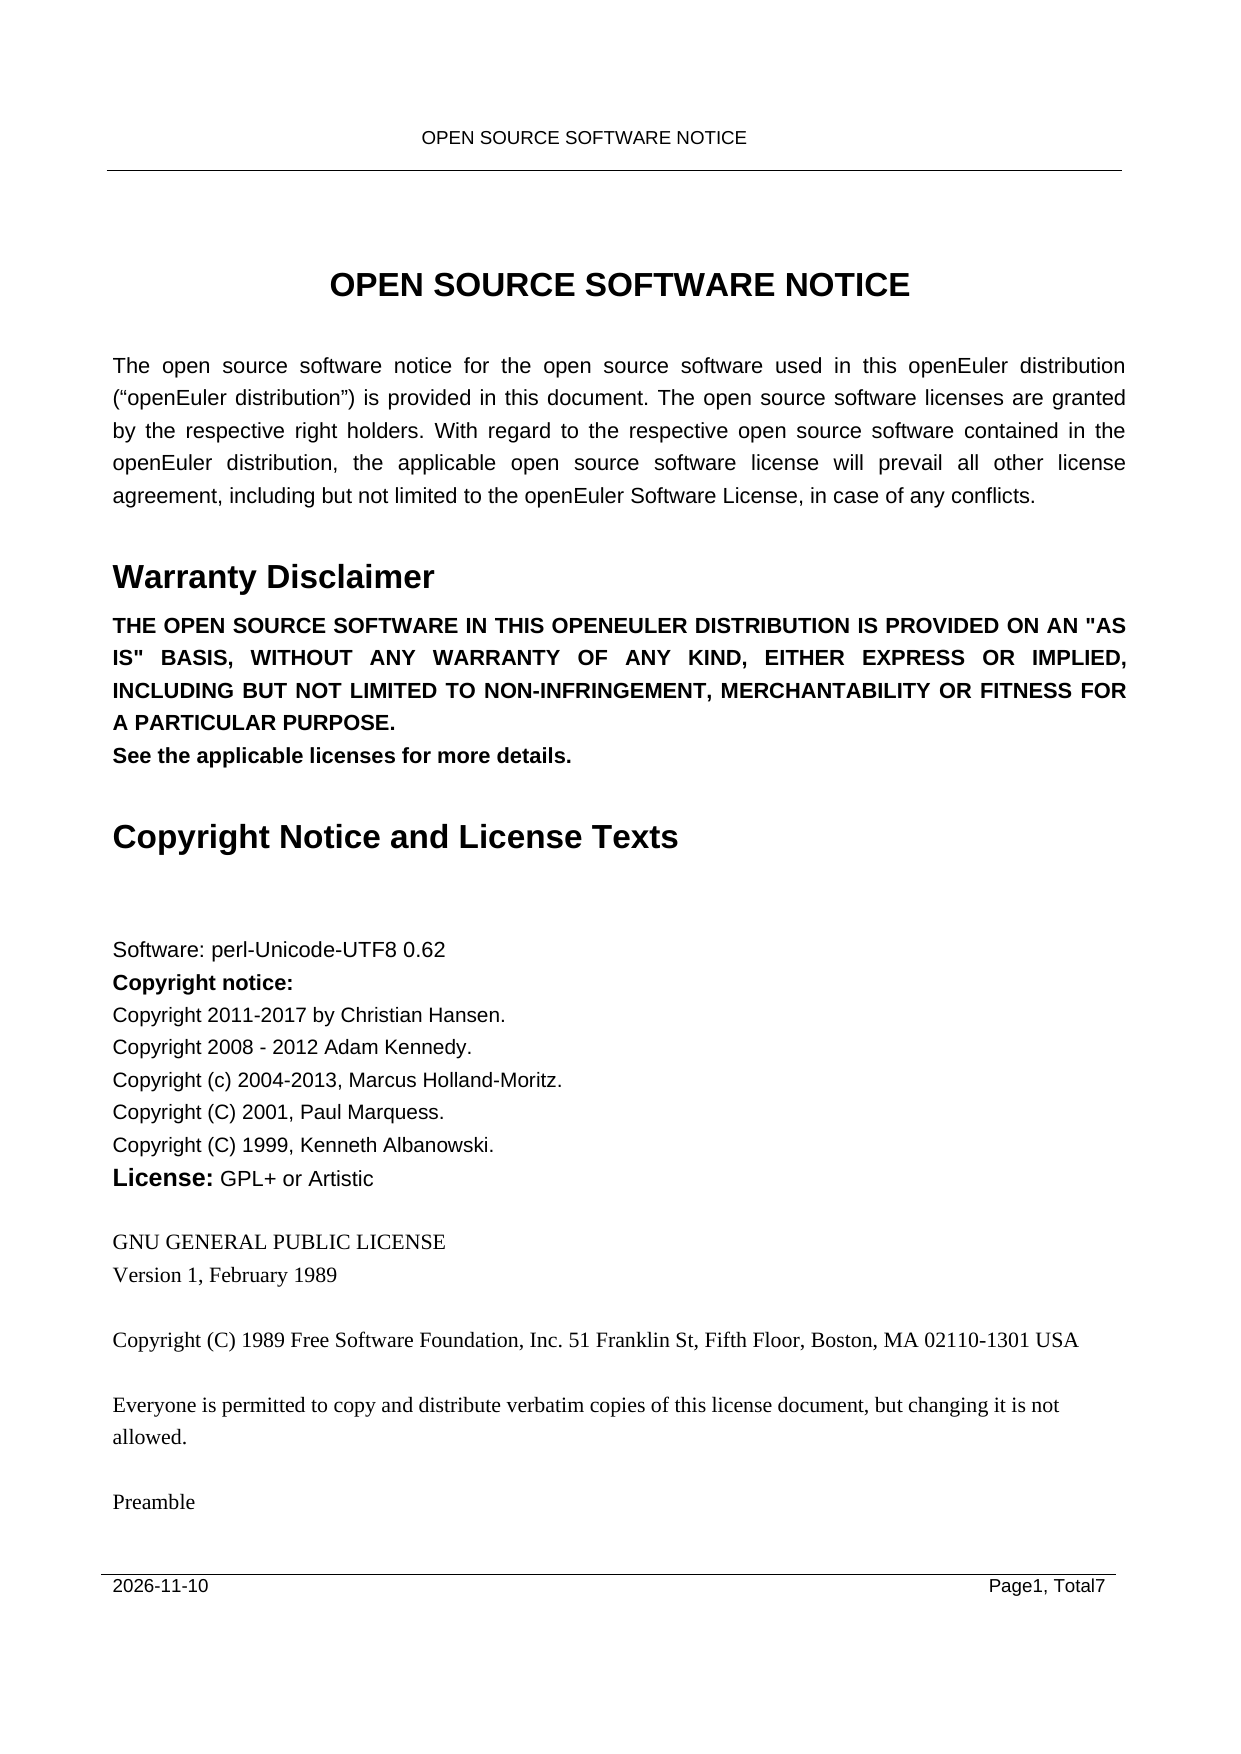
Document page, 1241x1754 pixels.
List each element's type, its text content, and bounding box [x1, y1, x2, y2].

text THE OPEN SOURCE SOFTWARE IN THIS OPENEULER DISTRIBUTION IS PROVIDED ON AN "AS IS" BASIS, WITHOUT ANY WARRANTY OF ANY KIND, EITHER EXPRESS OR IMPLIED, INCLUDING BUT NOT LIMITED TO NON-INFRINGEMENT, MERCHANTABILITY OR FITNESS FOR A PARTICULAR PURPOSE. See the applicable licenses for more details. [112, 609, 1128, 771]
text Copyright notice: [112, 966, 1128, 998]
text The open source software notice for the open source software used in this openEuler distribution (“openEuler distribution”) is provided in this document. The open source software licenses are granted by the respective right holders. With regard to the respective open source software contained in the openEuler distribution, the applicable open source software license will prevail all other license agreement, including but not limited to the openEuler Software License, in case of any conflicts. [112, 349, 1128, 511]
text OPEN SOURCE SOFTWARE NOTICE [112, 251, 1128, 316]
text Copyright Notice and License Texts [112, 804, 1128, 869]
text Copyright (c) 2004-2013, Marcus Holland-Moritz. [112, 1063, 1128, 1096]
text Copyright 2008 - 2012 Adam Kennedy. [112, 1031, 1128, 1063]
text Copyright 2011-2017 by Christian Hansen. [112, 998, 1128, 1031]
text Warranty Disclaimer [112, 544, 1128, 609]
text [112, 1161, 1128, 1518]
text Copyright (C) 1999, Kenneth Albanowski. [112, 1128, 1128, 1161]
text Copyright (C) 2001, Paul Marquess. [112, 1096, 1128, 1128]
text Software: perl-Unicode-UTF8 0.62 [112, 933, 1128, 966]
